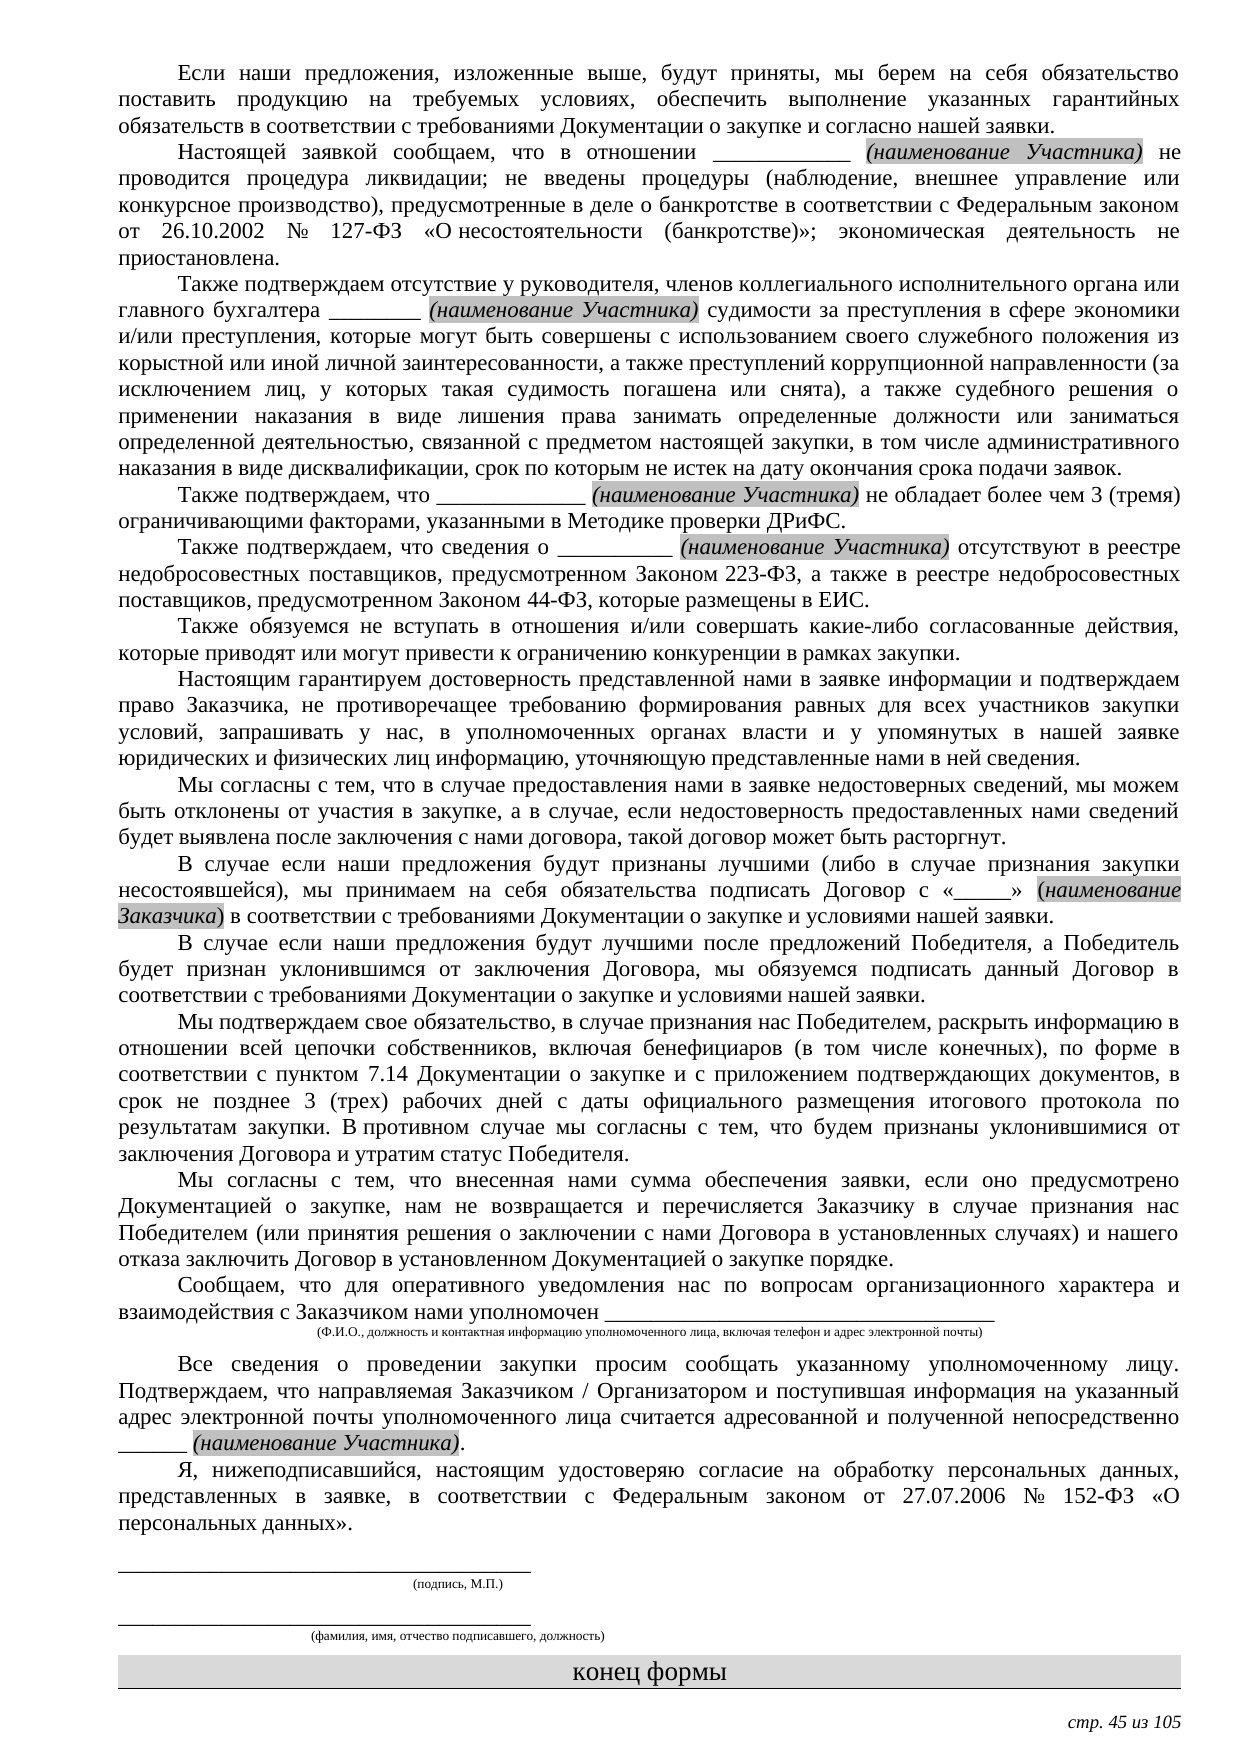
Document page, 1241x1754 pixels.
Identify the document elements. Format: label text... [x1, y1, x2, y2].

text Также подтверждаем, что _____________ (наименование Участника) не обладает более чем 3 (тремя) ограничивающими факторами, указанными в Методике проверки ДРиФС. [118, 481, 1181, 533]
text В случае если наши предложения будут лучшими после предложений Победителя, а Победитель будет признан уклонившимся от заключения Договора, мы обязуемся подписать данный Договор в соответствии с требованиями Документации о закупке и условиями нашей заявки. [118, 929, 1181, 1008]
text Мы согласны с тем, что в случае предоставления нами в заявке недостоверных сведений, мы можем быть отклонены от участия в закупке, а в случае, если недостоверность предоставленных нами сведений будет выявлена после заключения с нами договора, такой договор может быть расторгнут. [118, 771, 1181, 850]
text Все сведения о проведении закупки просим сообщать указанному уполномоченному лицу. Подтверждаем, что направляемая Заказчиком / Организатором и поступившая информация на указанный адрес электронной почты уполномоченного лица считается адресованной и полученной непосредственно ______ (наименование Участника). [118, 1350, 1181, 1456]
text Также подтверждаем, что сведения о __________ (наименование Участника) отсутствуют в реестре недобросовестных поставщиков, предусмотренном Законом 223-ФЗ, а также в реестре недобросовестных поставщиков, предусмотренном Законом 44-ФЗ, которые размещены в ЕИС. [118, 533, 1181, 612]
text (фамилия, имя, отчество подписавшего, должность) [118, 1628, 797, 1655]
text (Ф.И.О., должность и контактная информацию уполномоченного лица, включая телефон и адрес электронной почты) [118, 1324, 1181, 1350]
text Я, нижеподписавшийся, настоящим удостоверяю согласие на обработку персональных данных, представленных в заявке, в соответствии с Федеральным законом от 27.07.2006 № 152-ФЗ «О персональных данных». [118, 1456, 1181, 1535]
text Настоящей заявкой сообщаем, что в отношении ____________ (наименование Участника) не проводится процедура ликвидации; не введены процедуры (наблюдение, внешнее управление или конкурсное производство), предусмотренные в деле о банкротстве в соответствии с Федеральным законом от 26.10.2002 № 127-ФЗ «О несостоятельности (банкротстве)»; экономическая деятельность не приостановлена. [118, 138, 1181, 270]
text Мы согласны с тем, что внесенная нами сумма обеспечения заявки, если оно предусмотрено Документацией о закупке, нам не возвращается и перечисляется Заказчику в случае признания нас Победителем (или принятия решения о заключении с нами Договора в установленных случаях) и нашего отказа заключить Договор в установленном Документацией о закупке порядке. [118, 1166, 1181, 1271]
text Если наши предложения, изложенные выше, будут приняты, мы берем на себя обязательство поставить продукцию на требуемых условиях, обеспечить выполнение указанных гарантийных обязательств в соответствии с требованиями Документации о закупке и согласно нашей заявки. [118, 59, 1181, 138]
text В случае если наши предложения будут признаны лучшими (либо в случае признания закупки несостоявшейся), мы принимаем на себя обязательства подписать Договор с «_____» (наименование Заказчика) в соответствии с требованиями Документации о закупке и условиями нашей заявки. [118, 850, 1181, 929]
text (подпись, М.П.) [118, 1576, 797, 1602]
text ____________________________________ [118, 1549, 1181, 1576]
text конец формы [118, 1655, 1181, 1688]
text Также обязуемся не вступать в отношения и/или совершать какие-либо согласованные действия, которые приводят или могут привести к ограничению конкуренции в рамках закупки. [118, 612, 1181, 665]
text ____________________________________ [118, 1602, 1181, 1628]
text Сообщаем, что для оперативного уведомления нас по вопросам организационного характера и взаимодействия с Заказчиком нами уполномочен __________________________________ [118, 1271, 1181, 1324]
text Также подтверждаем отсутствие у руководителя, членов коллегиального исполнительного органа или главного бухгалтера ________ (наименование Участника) судимости за преступления в сфере экономики и/или преступления, которые могут быть совершены с использованием своего служебного положения из корыстной или иной личной заинтересованности, а также преступлений коррупционной направленности (за исключением лиц, у которых такая судимость погашена или снята), а также судебного решения о применении наказания в виде лишения права занимать определенные должности или заниматься определенной деятельностью, связанной с предметом настоящей закупки, в том числе административного наказания в виде дисквалификации, срок по которым не истек на дату окончания срока подачи заявок. [118, 270, 1181, 481]
text Мы подтверждаем свое обязательство, в случае признания нас Победителем, раскрыть информацию в отношении всей цепочки собственников, включая бенефициаров (в том числе конечных), по форме в соответствии с пунктом 7.14 Документации о закупке и с приложением подтверждающих документов, в срок не позднее 3 (трех) рабочих дней с даты официального размещения итогового протокола по результатам закупки. В противном случае мы согласны с тем, что будем признаны уклонившимися от заключения Договора и утратим статус Победителя. [118, 1008, 1181, 1166]
text Настоящим гарантируем достоверность представленной нами в заявке информации и подтверждаем право Заказчика, не противоречащее требованию формирования равных для всех участников закупки условий, запрашивать у нас, в уполномоченных органах власти и у упомянутых в нашей заявке юридических и физических лиц информацию, уточняющую представленные нами в ней сведения. [118, 665, 1181, 771]
